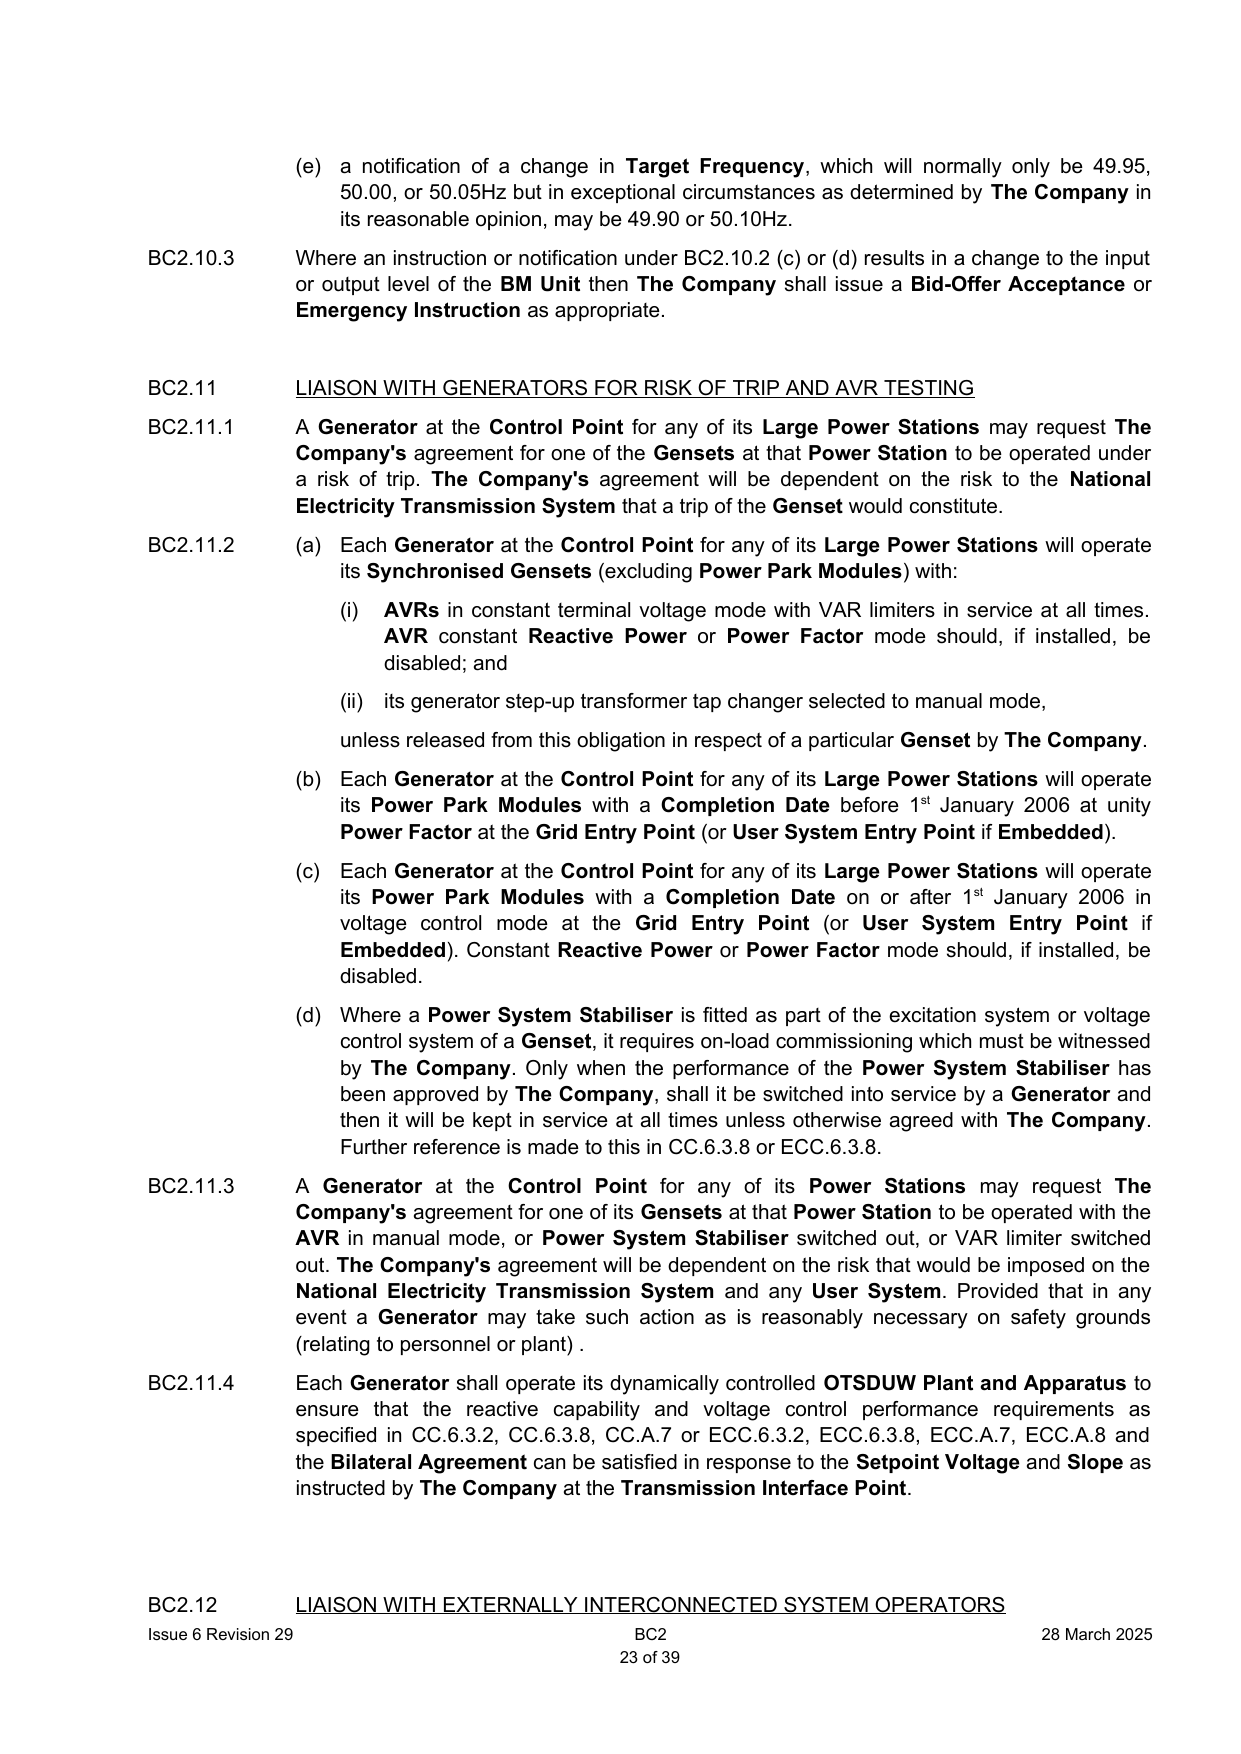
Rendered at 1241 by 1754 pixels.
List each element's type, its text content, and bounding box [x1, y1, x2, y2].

text BC2.11.3 A Generator at the Control Point for any of its Power Stations may request The Company's agreement for one of its Gensets at that Power Station to be operated with the AVR in manual mode, or Power System Stabiliser switched out, or VAR limiter switched out. The Company's agreement will be dependent on the risk that would be imposed on the National Electricity Transmission System and any User System. Provided that in any event a Generator may take such action as is reasonably necessary on safety grounds (relating to personnel or plant) . [148, 1173, 1152, 1356]
text (e) a notification of a change in Target Frequency, which will normally only be 49.95, 50.00, or 50.05Hz but in exceptional circumstances as determined by The Company in its reasonable opinion, may be 49.90 or 50.10Hz. [295, 154, 1152, 230]
text BC2.10.3 Where an instruction or notification under BC2.10.2 (c) or (d) results in a change to the input or output level of the BM Unit then The Company shall issue a Bid-Offer Acceptance or Emergency Instruction as appropriate. [148, 245, 1152, 322]
text (c) Each Generator at the Control Point for any of its Large Power Stations will operate its Power Park Modules with a Completion Date on or after 1st January 2006 in voltage control mode at the Grid Entry Point (or User System Entry Point if Embedded). Constant Reactive Power or Power Factor mode should, if installed, be disabled. [295, 858, 1152, 988]
text (d) Where a Power System Stabiliser is fitted as part of the excitation system or voltage control system of a Genset, it requires on-load commissioning which must be witnessed by The Company. Only when the performance of the Power System Stabiliser has been approved by The Company, shall it be switched into service by a Generator and then it will be kept in service at all times unless otherwise agreed with The Company. Further reference is made to this in CC.6.3.8 or ECC.6.3.8. [295, 1003, 1152, 1158]
text BC2.12 LIAISON WITH EXTERNALLY INTERCONNECTED SYSTEM OPERATORS [148, 1592, 1152, 1616]
text (ii) its generator step-up transformer tap changer selected to manual mode, [340, 689, 1152, 713]
text BC2.11.2 (a) Each Generator at the Control Point for any of its Large Power Stations will operate its Synchronised Gensets (excluding Power Park Modules) with: [148, 532, 1152, 583]
text unless released from this obligation in respect of a particular Genset by The Company. [295, 728, 1152, 752]
text (b) Each Generator at the Control Point for any of its Large Power Stations will operate its Power Park Modules with a Completion Date before 1st January 2006 at unity Power Factor at the Grid Entry Point (or User System Entry Point if Embedded). [295, 767, 1152, 844]
text BC2.11.4 Each Generator shall operate its dynamically controlled OTSDUW Plant and Apparatus to ensure that the reactive capability and voltage control performance requirements as specified in CC.6.3.2, CC.6.3.8, CC.A.7 or ECC.6.3.2, ECC.6.3.8, ECC.A.7, ECC.A.8 and the Bilateral Agreement can be satisfied in response to the Setpoint Voltage and Slope as instructed by The Company at the Transmission Interface Point. [148, 1370, 1152, 1500]
text BC2.11 LIAISON WITH GENERATORS FOR RISK OF TRIP AND AVR TESTING [148, 376, 1152, 400]
text (i) AVRs in constant terminal voltage mode with VAR limiters in service at all times. AVR constant Reactive Power or Power Factor mode should, if installed, be disabled; and [340, 598, 1152, 674]
text BC2.11.1 A Generator at the Control Point for any of its Large Power Stations may request The Company's agreement for one of the Gensets at that Power Station to be operated under a risk of trip. The Company's agreement will be dependent on the risk to the National Electricity Transmission System that a trip of the Genset would constitute. [148, 414, 1152, 518]
